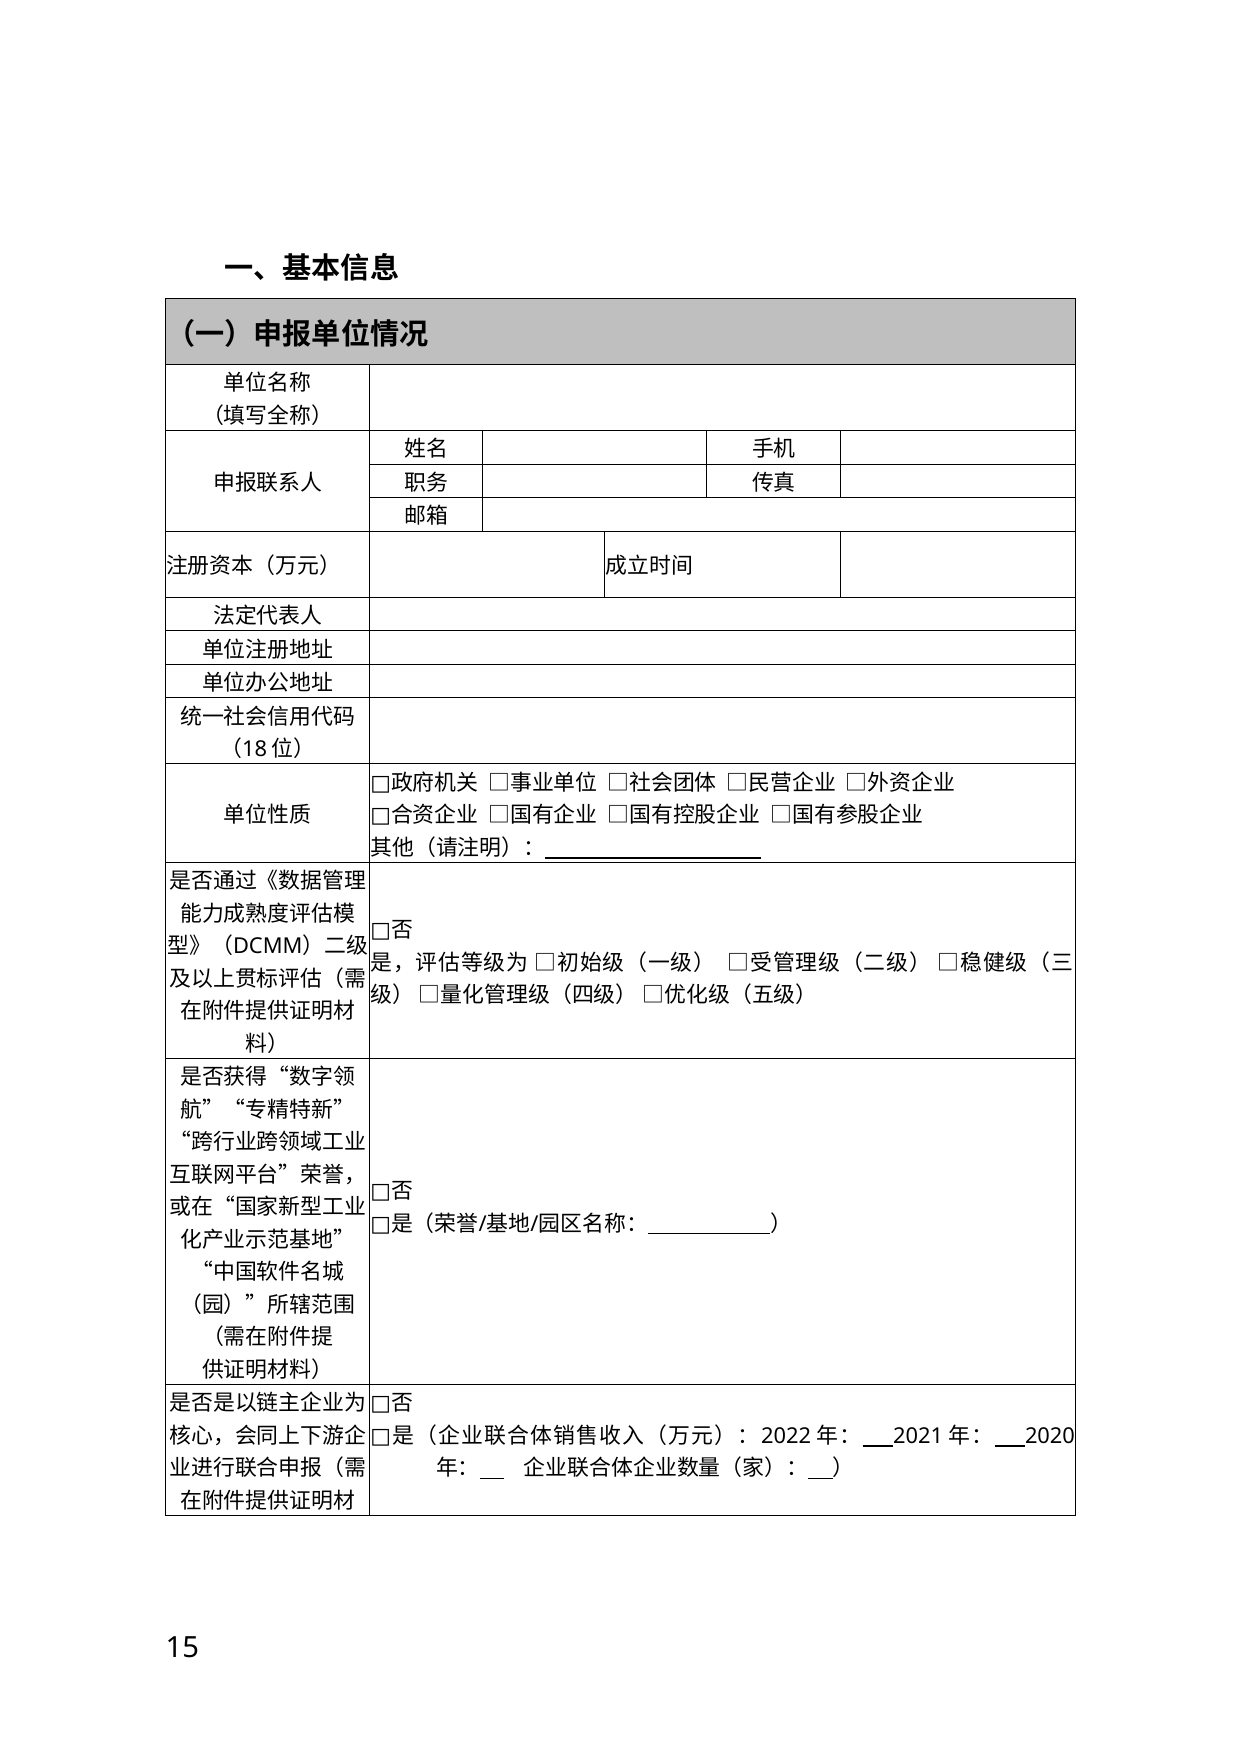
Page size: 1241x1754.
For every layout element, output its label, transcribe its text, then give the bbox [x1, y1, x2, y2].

table_cell 是否通过《数据管理能力成熟度评估模型》（DCMM）二级及以上贯标评估（需在附件提供证明材料） [166, 863, 369, 1058]
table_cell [370, 1385, 1075, 1515]
table_cell 单位办公地址 [166, 665, 369, 697]
table_cell 职务 [370, 465, 482, 497]
table_cell [370, 631, 1075, 664]
table_cell [370, 365, 1075, 430]
table_cell [483, 431, 706, 463]
table_cell 邮箱 [370, 498, 482, 531]
table_header （一）申报单位情况 [166, 299, 1075, 364]
table_cell 统一社会信用代码 （18位） [166, 698, 369, 763]
table_cell [370, 665, 1075, 697]
table_cell 传真 [707, 465, 840, 497]
table_cell 姓名 [370, 431, 482, 463]
table_cell [841, 465, 1075, 497]
table_cell 是否获得“数字领航”“专精特新”“跨行业跨领域工业互联网平台”荣誉，或在“国家新型工业化产业示范基地”“中国软件名城（园）”所辖范围（需在附件提 供证明材料） [166, 1059, 369, 1384]
table_cell 单位名称 （填写全称） [166, 365, 369, 430]
table_cell [841, 431, 1075, 463]
table_cell [483, 498, 1075, 531]
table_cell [166, 1385, 369, 1515]
table_cell 单位性质 [166, 764, 369, 862]
table_cell [370, 598, 1075, 630]
table_cell 法定代表人 [166, 598, 369, 630]
table_cell [370, 698, 1075, 763]
subtitle 一、基本信息 [165, 233, 1087, 298]
table_cell [370, 532, 604, 597]
table_cell 单位注册地址 [166, 631, 369, 664]
table_cell [841, 532, 1075, 597]
table_cell 注册资本（万元） [166, 532, 369, 597]
table_cell 申报联系人 [166, 431, 369, 531]
table_cell 手机 [707, 431, 840, 463]
table_cell □政府机关 □事业单位 □社会团体 □民营企业 □外资企业 □合资企业 □国有企业 □国有控股企业 □国有参股企业 其他（请注明）： [370, 764, 1075, 862]
table_cell □否 是，评估等级为 □初始级（一级） □受管理级（二级） □稳健级（三级） □量化管理级（四级） □优化级（五级） [370, 863, 1075, 1058]
table_cell 成立时间 [605, 532, 840, 597]
table_cell □否 □是（荣誉/基地/园区名称： ） [370, 1059, 1075, 1384]
table_cell [483, 465, 706, 497]
